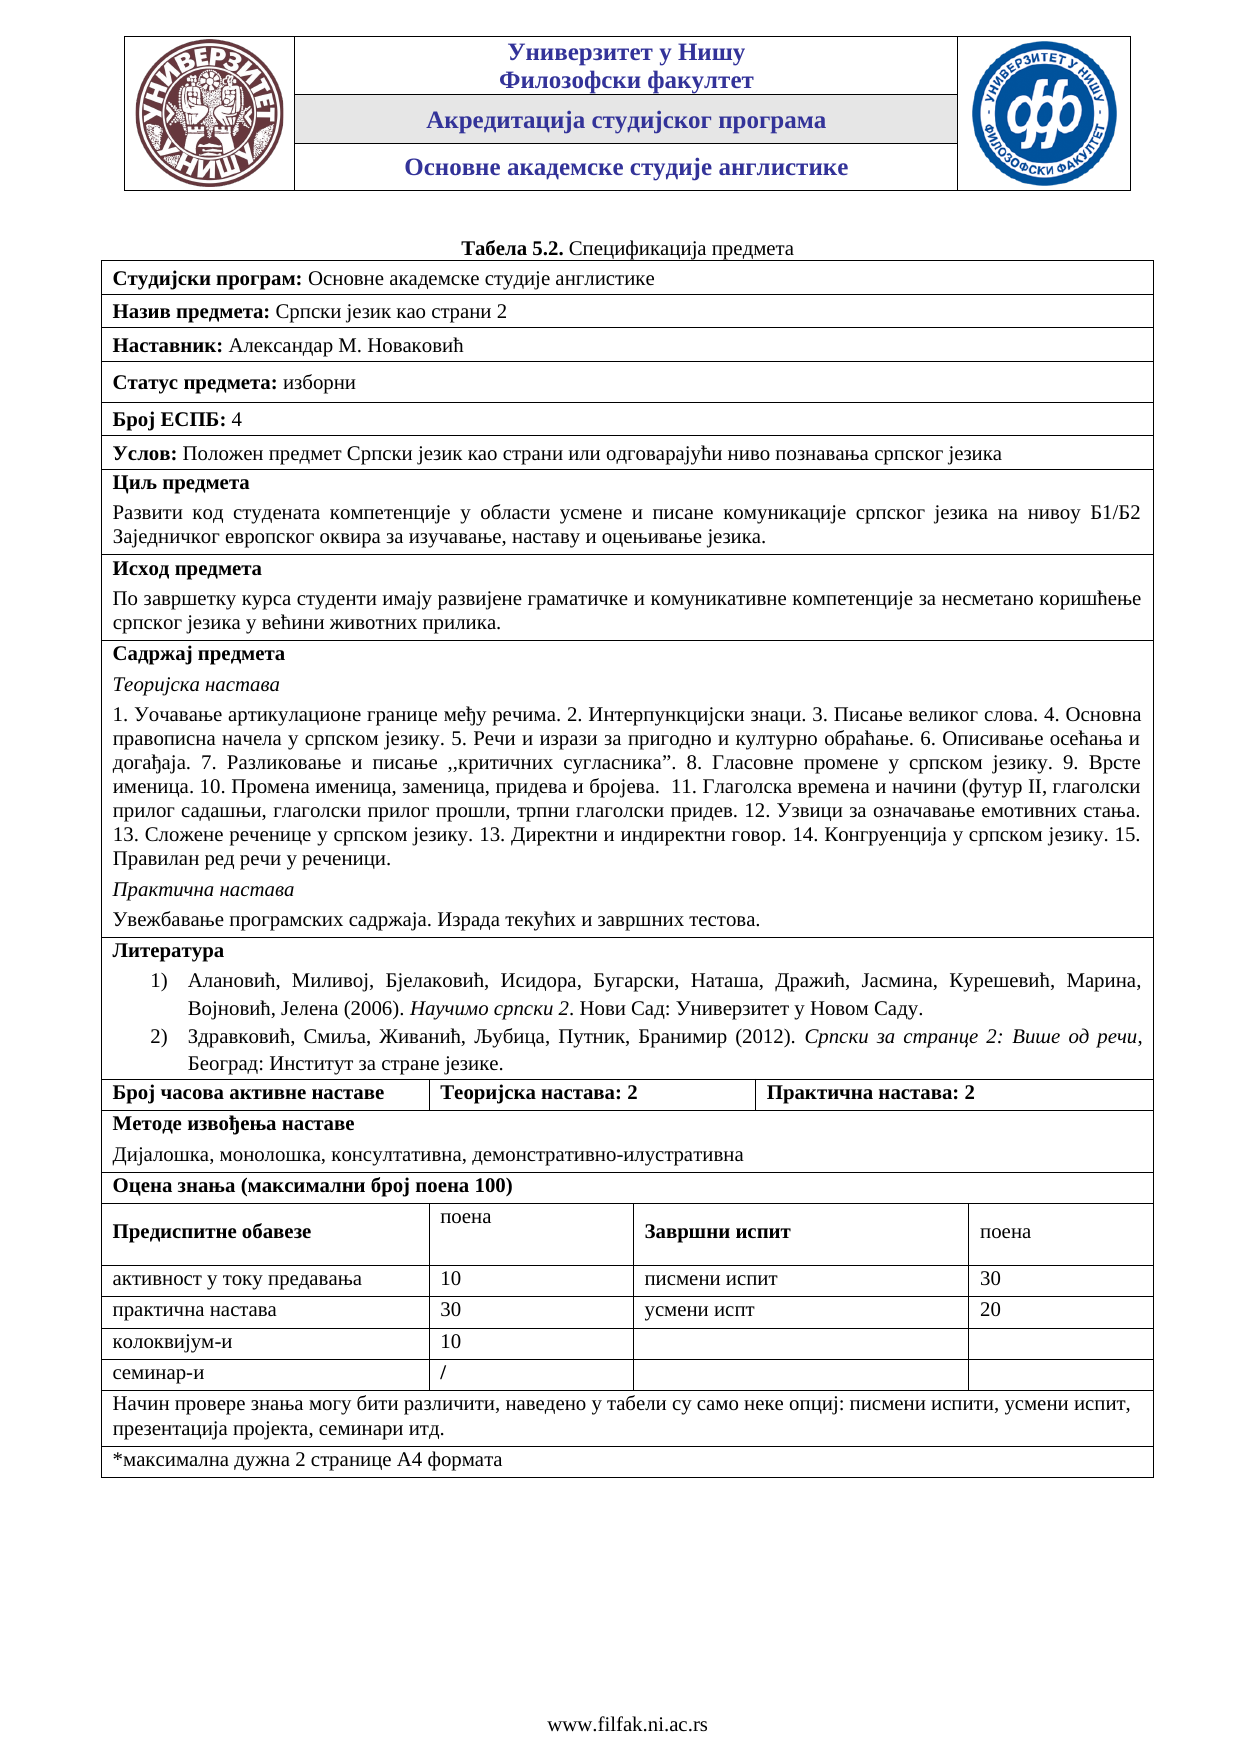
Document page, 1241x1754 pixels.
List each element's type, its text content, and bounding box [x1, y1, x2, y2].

table_cell 30 [969, 1266, 1153, 1296]
picture [135, 39, 284, 187]
table_cell [969, 1329, 1153, 1359]
table_cell [634, 1329, 968, 1359]
table_cell Оцена знања (максимални број поена 100) [102, 1173, 1153, 1203]
table_cell Број часова активне наставе [102, 1080, 429, 1110]
table_cell Литература Алановић, Миливој, Бјелаковић, Исидора, Бугарски, Наташа, Дражић, Јасмина, Курешевић, Марина, Војновић, Јелена (2006). Научимо српски 2. Нови Сад: Универзитет у Новом Саду. Здравковић, Смиља, Живанић, Љубица, Путник, Бранимир (2012). Српски за странце 2: Више од речи, Београд: Институт за стране језике. [102, 938, 1153, 1079]
table_cell 10 [430, 1329, 633, 1359]
picture [969, 38, 1120, 189]
table_cell Предиспитне обавезе [102, 1204, 429, 1265]
table_cell семинар-и [102, 1360, 429, 1390]
table_cell активност у току предавања [102, 1266, 429, 1296]
table_cell Број ЕСПБ: 4 [102, 403, 1153, 435]
table_cell Услов: Положен предмет Српски језик као страни или одговарајући ниво познавања српског језика [102, 436, 1153, 469]
table_cell Практична настава: 2 [756, 1080, 1153, 1110]
table_cell / [430, 1360, 633, 1390]
table_cell 30 [430, 1297, 633, 1328]
table_cell *максимална дужна 2 странице А4 формата [102, 1447, 1153, 1477]
table_cell 20 [969, 1297, 1153, 1328]
table_cell поена [969, 1204, 1153, 1265]
table_header Студијски програм: Основне академске студије англистике [102, 261, 1153, 294]
table_cell [969, 1360, 1153, 1390]
table_cell 10 [430, 1266, 633, 1296]
table_cell Циљ предмета Развити код студената компетенције у области усмене и писане комуникације српског језика на нивоу Б1/Б2 Заједничког европског оквира за изучавање, наставу и оцењивање језика. [102, 470, 1153, 554]
table_cell Теоријска настава: 2 [430, 1080, 755, 1110]
table_cell Садржај предмета Теоријска настава 1. Уочавање артикулационе границе међу речима. 2. Интерпункцијски знаци. 3. Писање великог слова. 4. Основна правописна начела у српском језику. 5. Речи и изрази за пригодно и културно обраћање. 6. Описивање осећања и догађаја. 7. Разликовање и писање ,,критичних сугласника”. 8. Гласовне промене у српском језику. 9. Врсте именица. 10. Промена именица, заменица, придева и бројева. 11. Глаголска времена и начини (футур II, глаголски прилог садашњи, глаголски прилог прошли, трпни глаголски придев. 12. Узвици за означавање емотивних стања. 13. Сложене реченице у српском језику. 13. Директни и индиректни говор. 14. Конгруенција у српском језику. 15. Правилан ред речи у реченици. Практична настава Увежбавање програмских садржаја. Израда текућих и завршних тестова. [102, 641, 1153, 937]
table_cell Наставник: Александар М. Новаковић [102, 328, 1153, 361]
table_cell Методе извођења наставе Дијалошка, монолошка, консултативна, демонстративно-илустративна [102, 1111, 1153, 1172]
table_cell усмени испт [634, 1297, 968, 1328]
table_cell Начин провере знања могу бити различити, наведено у табели су само неке опциј: писмени испити, усмени испит, презентација пројекта, семинари итд. [102, 1391, 1153, 1446]
table_cell писмени испит [634, 1266, 968, 1296]
table_cell Завршни испит [634, 1204, 968, 1265]
table_cell колоквијум-и [102, 1329, 429, 1359]
table_cell [634, 1360, 968, 1390]
table_cell Назив предмета: Српски језик као страни 2 [102, 295, 1153, 327]
table_cell поена [430, 1204, 633, 1265]
text Табела 5.2. Спецификација предмета [44, 236, 1211, 260]
table_cell Статус предмета: изборни [102, 362, 1153, 402]
table_cell Исход предмета По завршетку курса студенти имају развијене граматичке и комуникативне компетенције за несметано коришћење српског језика у већини животних прилика. [102, 555, 1153, 640]
table_cell практична настава [102, 1297, 429, 1328]
